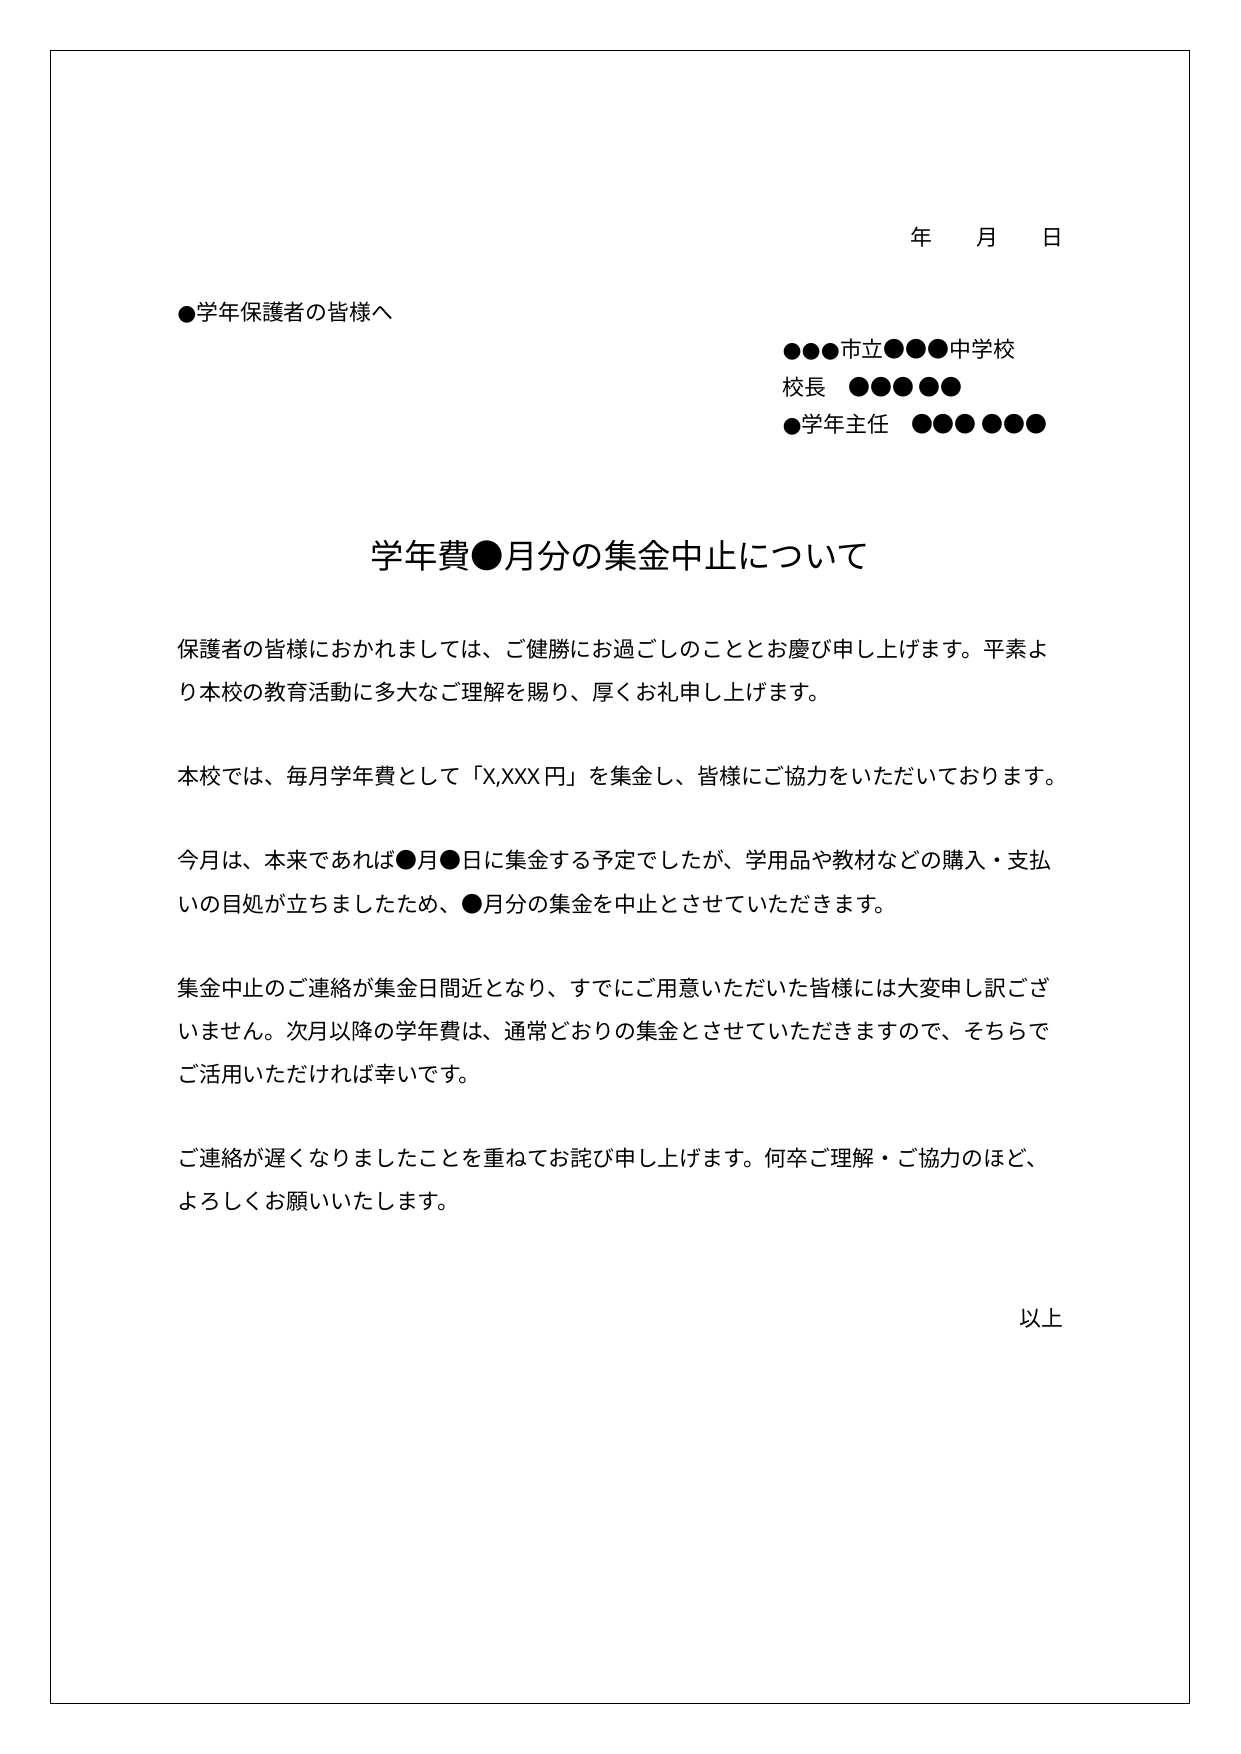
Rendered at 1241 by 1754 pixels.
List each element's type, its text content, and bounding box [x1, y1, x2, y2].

text 今月は、本来であれば●月●日に集金する予定でしたが、学用品や教材などの購入・支払いの目処が立ちましたため、●月分の集金を中止とさせていただきます。 [177, 841, 1063, 921]
text ●●●市立●●●中学校 [177, 329, 1063, 367]
text 以上 [177, 1298, 1063, 1336]
text 校長 ●●● ●● [177, 367, 1063, 404]
text ●学年保護者の皆様へ [177, 292, 1063, 329]
text 年 月 日 [177, 217, 1063, 254]
text ご連絡が遅くなりましたことを重ねてお詫び申し上げます。何卒ご理解・ご協力のほど、よろしくお願いいたします。 [177, 1138, 1063, 1219]
text 本校では、毎月学年費として「X,XXX円」を集金し、皆様にご協力をいただいております。 [177, 756, 1063, 794]
text 学年費●月分の集金中止について [177, 517, 1063, 592]
text 集金中止のご連絡が集金日間近となり、すでにご用意いただいた皆様には大変申し訳ございません。次月以降の学年費は、通常どおりの集金とさせていただきますので、そちらでご活用いただければ幸いです。 [177, 968, 1063, 1091]
text ●学年主任 ●●● ●●● [177, 404, 1063, 442]
text 保護者の皆様におかれましては、ご健勝にお過ごしのこととお慶び申し上げます。平素より本校の教育活動に多大なご理解を賜り、厚くお礼申し上げます。 [177, 629, 1063, 710]
